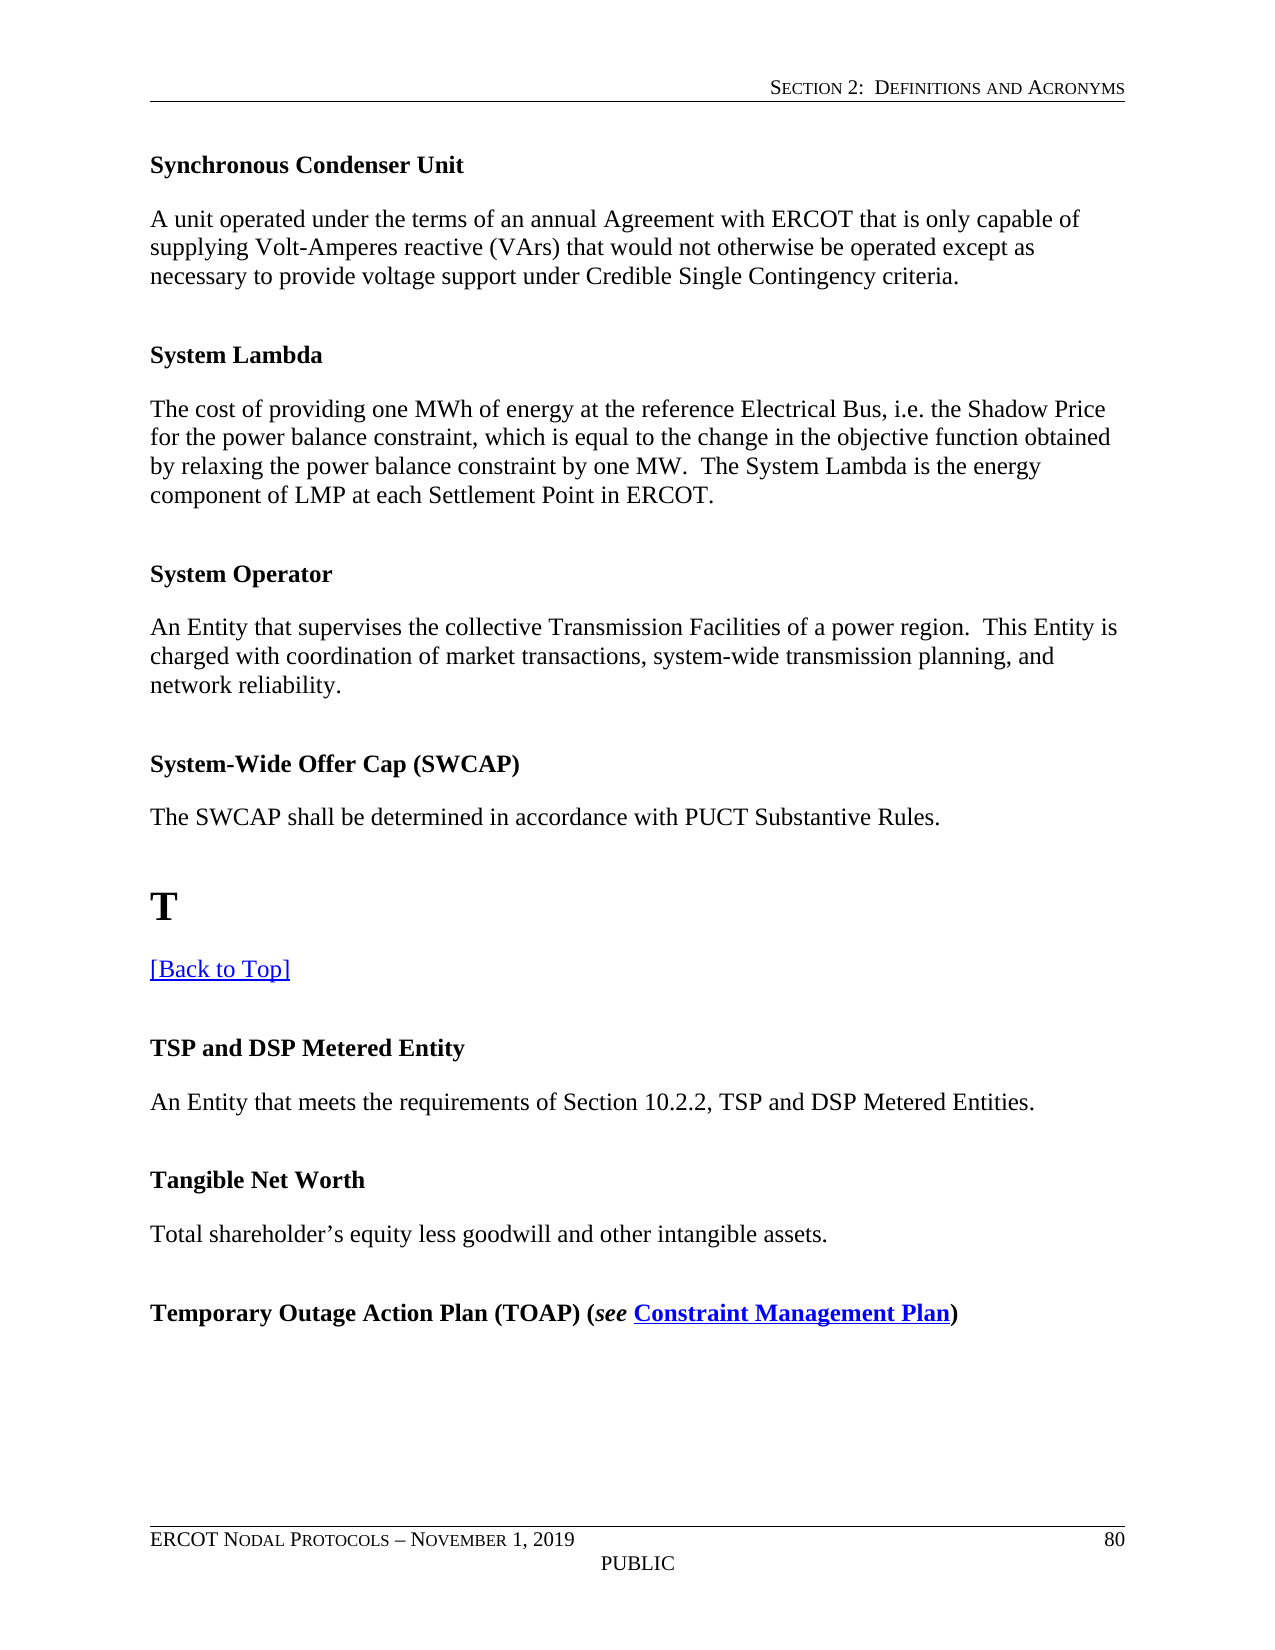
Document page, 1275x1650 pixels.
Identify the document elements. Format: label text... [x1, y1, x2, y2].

text TSP and DSP Metered Entity [150, 1033, 1125, 1062]
text System Operator [150, 559, 1125, 587]
text The SWCAP shall be determined in accordance with PUCT Substantive Rules. [150, 802, 1125, 831]
text Tangible Net Worth [150, 1165, 1125, 1194]
text System-Wide Offer Cap (SWCAP) [150, 749, 1125, 777]
text An Entity that meets the requirements of Section 10.2.2, TSP and DSP Metered Entities. [150, 1087, 1125, 1115]
text Synchronous Condenser Unit [150, 150, 1125, 179]
text The cost of providing one MWh of energy at the reference Electrical Bus, i.e. the Shadow Price for the power balance constraint, which is equal to the change in the objective function obtained by relaxing the power balance constraint by one MW. The System Lambda is the energy component of LMP at each Settlement Point in ERCOT. [150, 394, 1125, 509]
text System Lambda [150, 340, 1125, 369]
text A unit operated under the terms of an annual Agreement with ERCOT that is only capable of supplying Volt-Amperes reactive (VArs) that would not otherwise be operated except as necessary to provide voltage support under Credible Single Contingency criteria. [150, 204, 1125, 290]
text An Entity that supervises the collective Transmission Facilities of a power region. This Entity is charged with coordination of market transactions, system-wide transmission planning, and network reliability. [150, 612, 1125, 699]
text Temporary Outage Action Plan (TOAP) (see Constraint Management Plan) [150, 1298, 1125, 1327]
list [Back to Top] [150, 954, 1125, 983]
text Total shareholder’s equity less goodwill and other intangible assets. [150, 1219, 1125, 1248]
text T [150, 881, 1125, 929]
